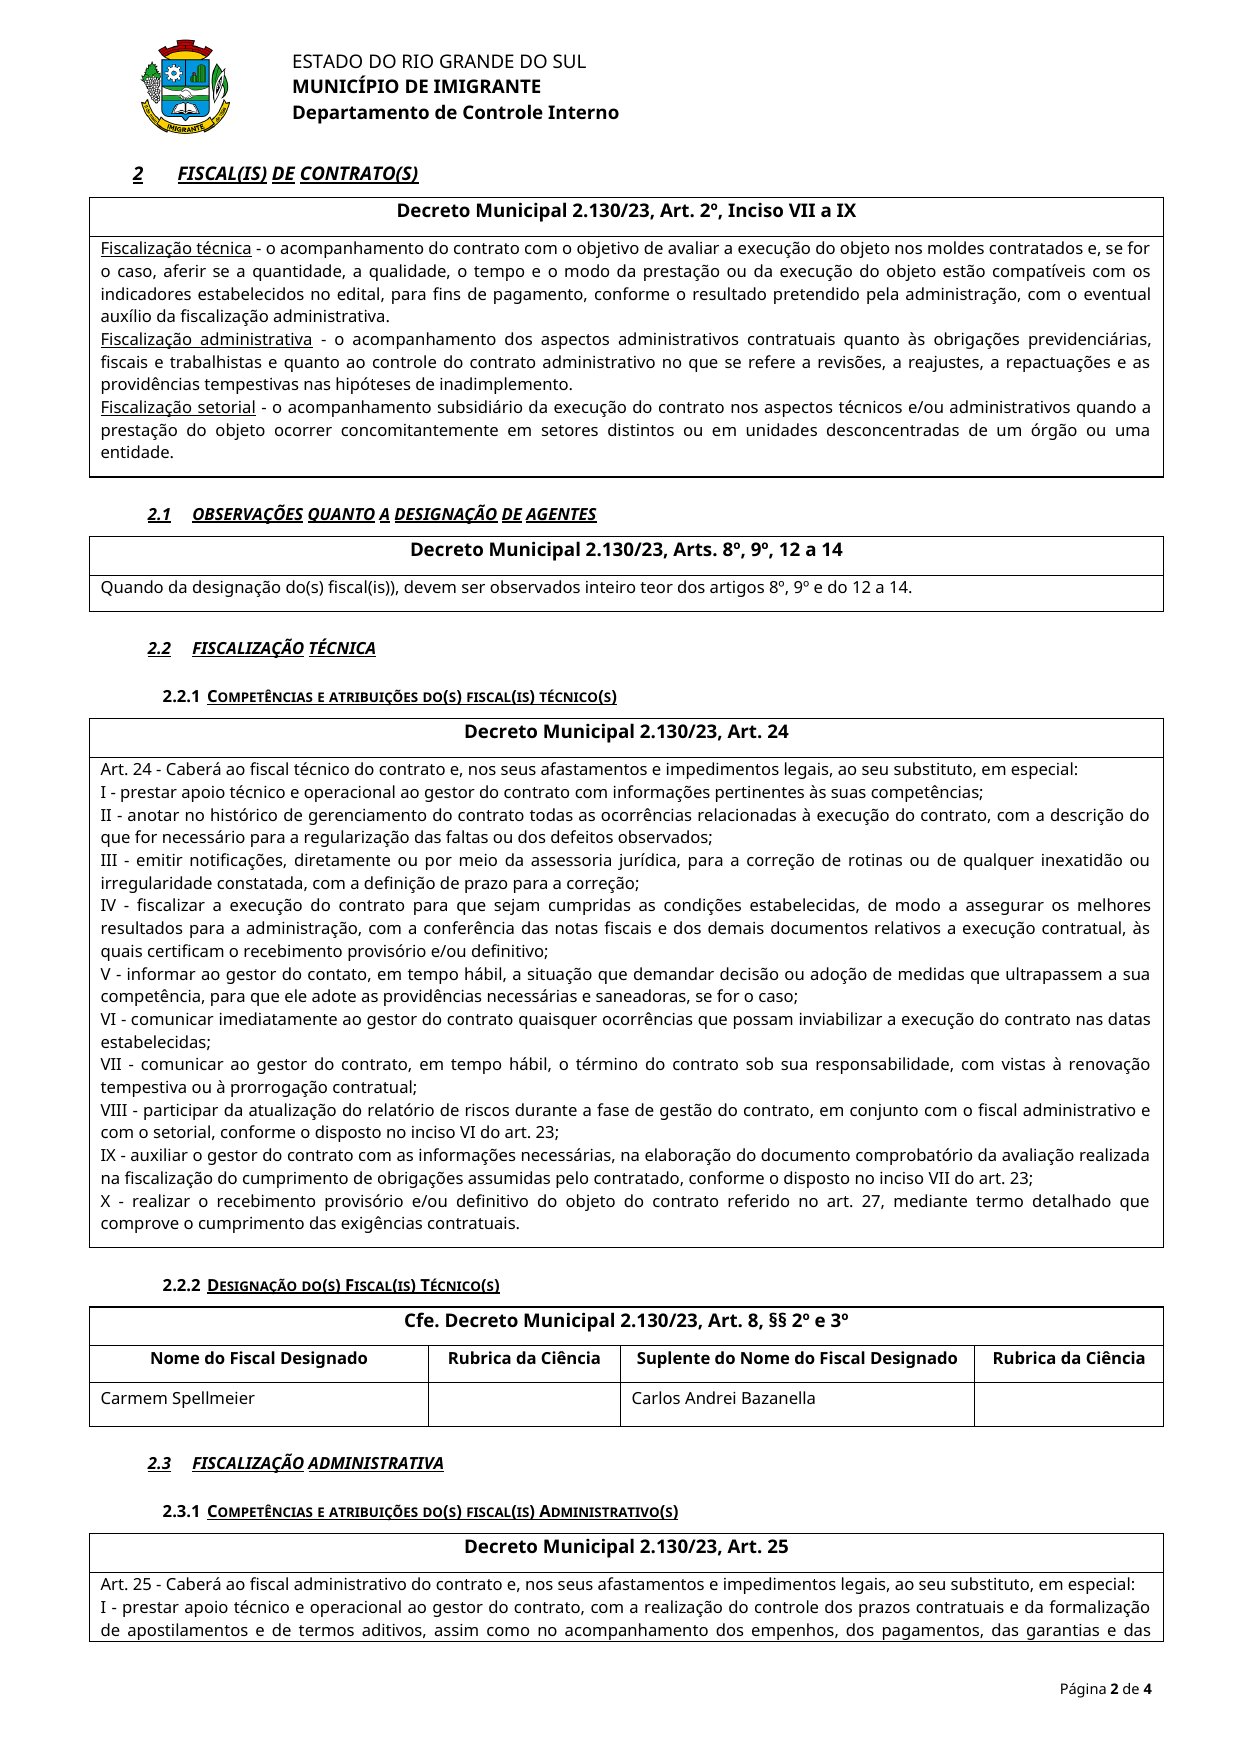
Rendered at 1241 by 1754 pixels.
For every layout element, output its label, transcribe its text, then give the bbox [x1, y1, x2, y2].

table_cell [429, 1383, 620, 1426]
table_cell Suplente do Nome do Fiscal Designado [621, 1346, 974, 1382]
table_cell Art. 24 - Caberá ao fiscal técnico do contrato e, nos seus afastamentos e impedimentos legais, ao seu substituto, em especial: I - prestar apoio técnico e operacional ao gestor do contrato com informações pertinentes às suas competências; II - anotar no histórico de gerenciamento do contrato todas as ocorrências relacionadas à execução do contrato, com a descrição do que for necessário para a regularização das faltas ou dos defeitos observados; III - emitir notificações, diretamente ou por meio da assessoria jurídica, para a correção de rotinas ou de qualquer inexatidão ou irregularidade constatada, com a definição de prazo para a correção; IV - fiscalizar a execução do contrato para que sejam cumpridas as condições estabelecidas, de modo a assegurar os melhores resultados para a administração, com a conferência das notas fiscais e dos demais documentos relativos a execução contratual, às quais certificam o recebimento provisório e/ou definitivo; V - informar ao gestor do contato, em tempo hábil, a situação que demandar decisão ou adoção de medidas que ultrapassem a sua competência, para que ele adote as providências necessárias e saneadoras, se for o caso; VI - comunicar imediatamente ao gestor do contrato quaisquer ocorrências que possam inviabilizar a execução do contrato nas datas estabelecidas; VII - comunicar ao gestor do contrato, em tempo hábil, o término do contrato sob sua responsabilidade, com vistas à renovação tempestiva ou à prorrogação contratual; VIII - participar da atualização do relatório de riscos durante a fase de gestão do contrato, em conjunto com o fiscal administrativo e com o setorial, conforme o disposto no inciso VI do art. 23; IX - auxiliar o gestor do contrato com as informações necessárias, na elaboração do documento comprobatório da avaliação realizada na fiscalização do cumprimento de obrigações assumidas pelo contratado, conforme o disposto no inciso VII do art. 23; X - realizar o recebimento provisório e/ou definitivo do objeto do contrato referido no art. 27, mediante termo detalhado que comprove o cumprimento das exigências contratuais. [90, 758, 1163, 1247]
table_header Decreto Municipal 2.130/23, Art. 2º, Inciso VII a IX [90, 198, 1163, 236]
subtitle Competências e atribuições do(s) fiscal(is) técnico(s) [162, 684, 1152, 707]
picture [138, 38, 232, 135]
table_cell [90, 1573, 1163, 1641]
subtitle Designação do(s) Fiscal(is) Técnico(s) [162, 1273, 1152, 1296]
table_header Cfe. Decreto Municipal 2.130/23, Art. 8, §§ 2º e 3º [90, 1308, 1163, 1345]
subtitle Fiscalização Administrativa [148, 1452, 1152, 1475]
table_cell Carlos Andrei Bazanella [621, 1383, 974, 1426]
subtitle FISCALIZAÇÃO TÉCNICA [148, 637, 1152, 659]
table_cell Rubrica da Ciência [429, 1346, 620, 1382]
table_cell Nome do Fiscal Designado [90, 1346, 428, 1382]
subtitle Observações quanto a dESIGNAÇÃO DE aGENTES [148, 502, 1152, 525]
table_header Decreto Municipal 2.130/23, Art. 25 [90, 1534, 1163, 1572]
subtitle Competências e atribuições do(s) fiscal(is) Administrativo(s) [162, 1500, 1152, 1522]
table_cell Quando da designação do(s) fiscal(is)), devem ser observados inteiro teor dos artigos 8º, 9º e do 12 a 14. [90, 576, 1163, 611]
table_header Decreto Municipal 2.130/23, Arts. 8º, 9º, 12 a 14 [90, 537, 1163, 574]
table_cell Carmem Spellmeier [90, 1383, 428, 1426]
table_cell Rubrica da Ciência [975, 1346, 1163, 1382]
subtitle Fiscal(is) DE Contrato(s) [133, 161, 1152, 186]
table_cell Fiscalização técnica - o acompanhamento do contrato com o objetivo de avaliar a execução do objeto nos moldes contratados e, se for o caso, aferir se a quantidade, a qualidade, o tempo e o modo da prestação ou da execução do objeto estão compatíveis com os indicadores estabelecidos no edital, para fins de pagamento, conforme o resultado pretendido pela administração, com o eventual auxílio da fiscalização administrativa. Fiscalização administrativa - o acompanhamento dos aspectos administrativos contratuais quanto às obrigações previdenciárias, fiscais e trabalhistas e quanto ao controle do contrato administrativo no que se refere a revisões, a reajustes, a repactuações e as providências tempestivas nas hipóteses de inadimplemento. Fiscalização setorial - o acompanhamento subsidiário da execução do contrato nos aspectos técnicos e/ou administrativos quando a prestação do objeto ocorrer concomitantemente em setores distintos ou em unidades desconcentradas de um órgão ou uma entidade. [90, 237, 1163, 476]
table_header Decreto Municipal 2.130/23, Art. 24 [90, 719, 1163, 757]
table_cell [975, 1383, 1163, 1426]
